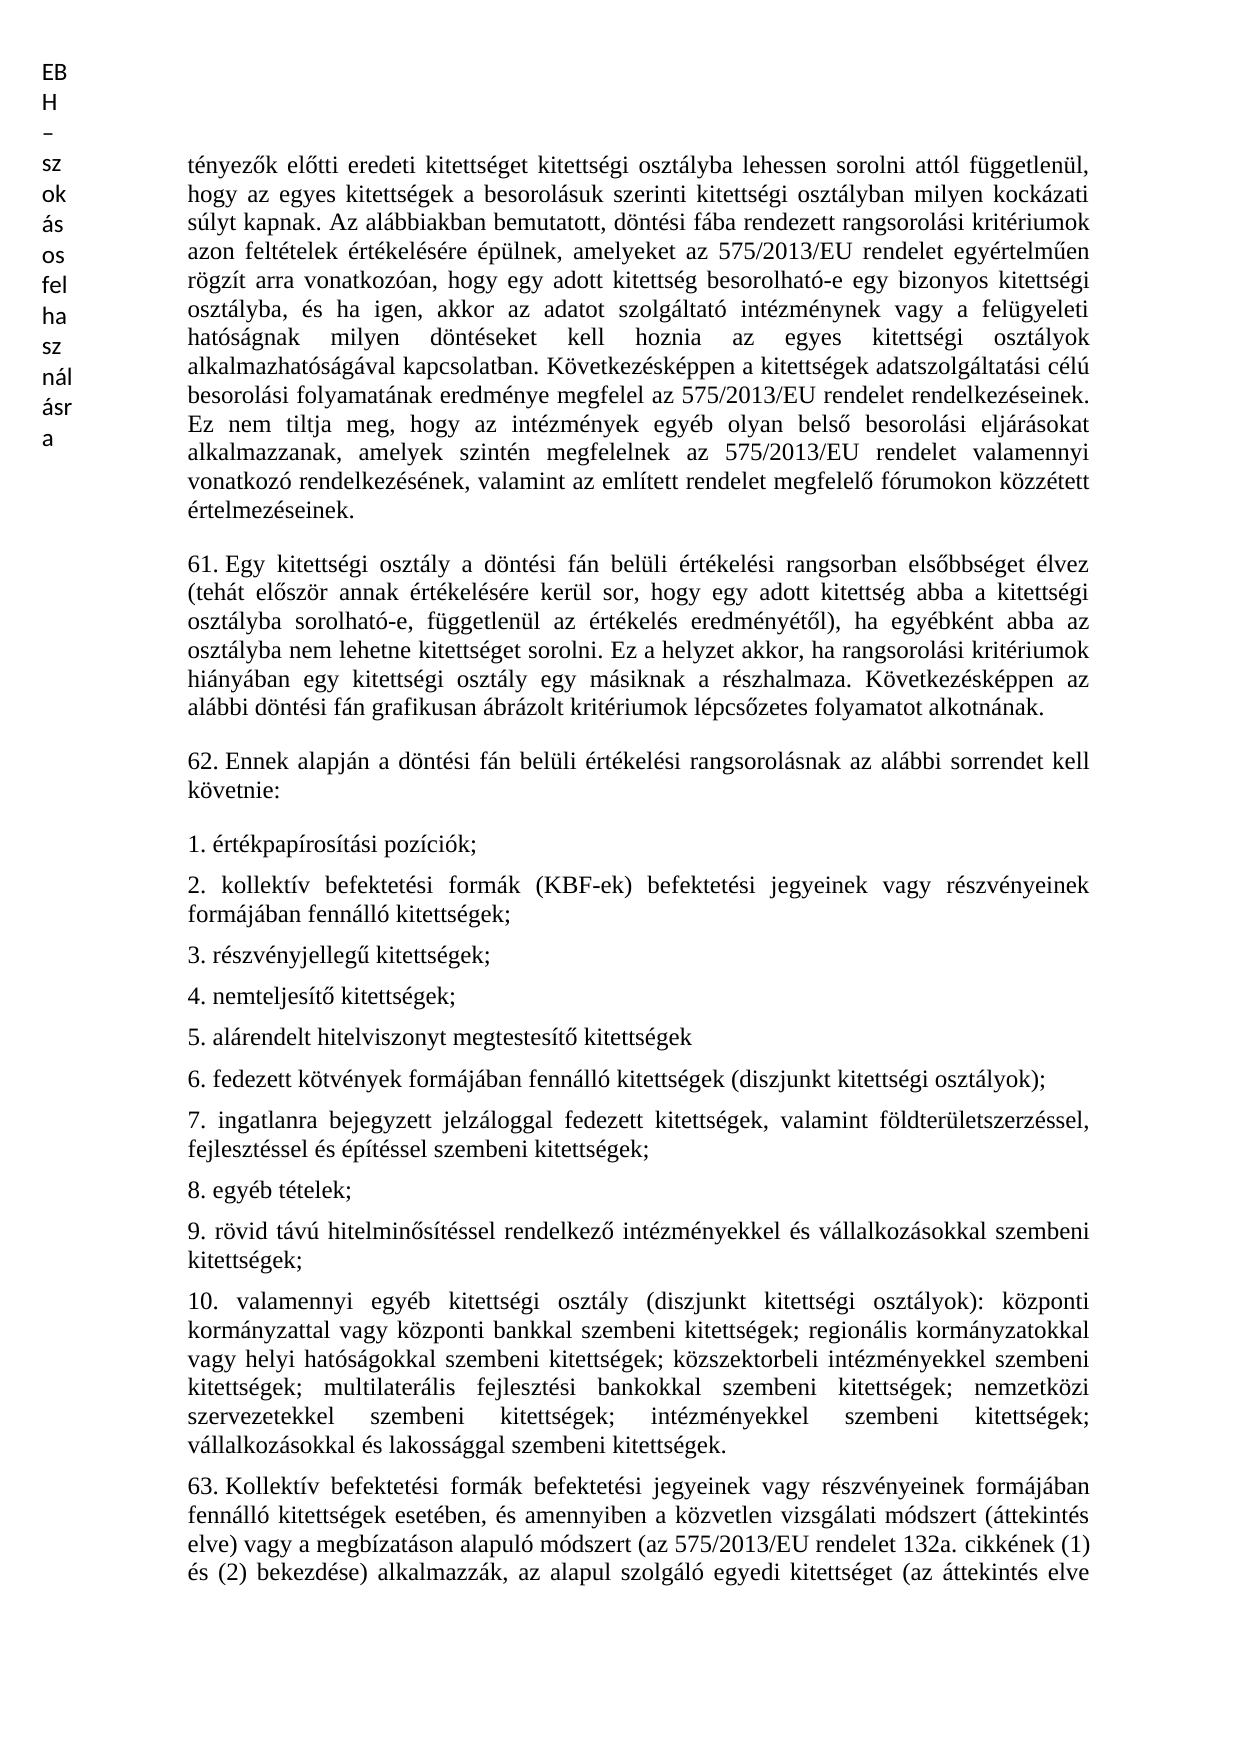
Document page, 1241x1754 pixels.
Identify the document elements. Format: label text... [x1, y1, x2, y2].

text 10. valamennyi egyéb kitettségi osztály (diszjunkt kitettségi osztályok): központi kormányzattal vagy központi bankkal szembeni kitettségek; regionális kormányzatokkal vagy helyi hatóságokkal szembeni kitettségek; közszektorbeli intézményekkel szembeni kitettségek; multilaterális fejlesztési bankokkal szembeni kitettségek; nemzetközi szervezetekkel szembeni kitettségek; intézményekkel szembeni kitettségek; vállalkozásokkal és lakossággal szembeni kitettségek. [187, 1286, 1090, 1459]
text 7. ingatlanra bejegyzett jelzáloggal fedezett kitettségek, valamint földterületszerzéssel, fejlesztéssel és építéssel szembeni kitettségek; [187, 1105, 1090, 1162]
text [187, 1471, 1090, 1586]
text 5. alárendelt hitelviszonyt megtestesítő kitettségek [187, 1022, 1090, 1051]
text 2. kollektív befektetési formák (KBF-ek) befektetési jegyeinek vagy részvényeinek formájában fennálló kitettségek; [187, 870, 1090, 927]
text 3. részvényjellegű kitettségek; [187, 940, 1090, 969]
text 8. egyéb tételek; [187, 1175, 1090, 1204]
text 9. rövid távú hitelminősítéssel rendelkező intézményekkel és vállalkozásokkal szembeni kitettségek; [187, 1216, 1090, 1274]
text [187, 150, 1090, 524]
text 1. értékpapírosítási pozíciók; [187, 829, 1090, 857]
text 6. fedezett kötvények formájában fennálló kitettségek (diszjunkt kitettségi osztályok); [187, 1064, 1090, 1092]
text 4. nemteljesítő kitettségek; [187, 981, 1090, 1010]
